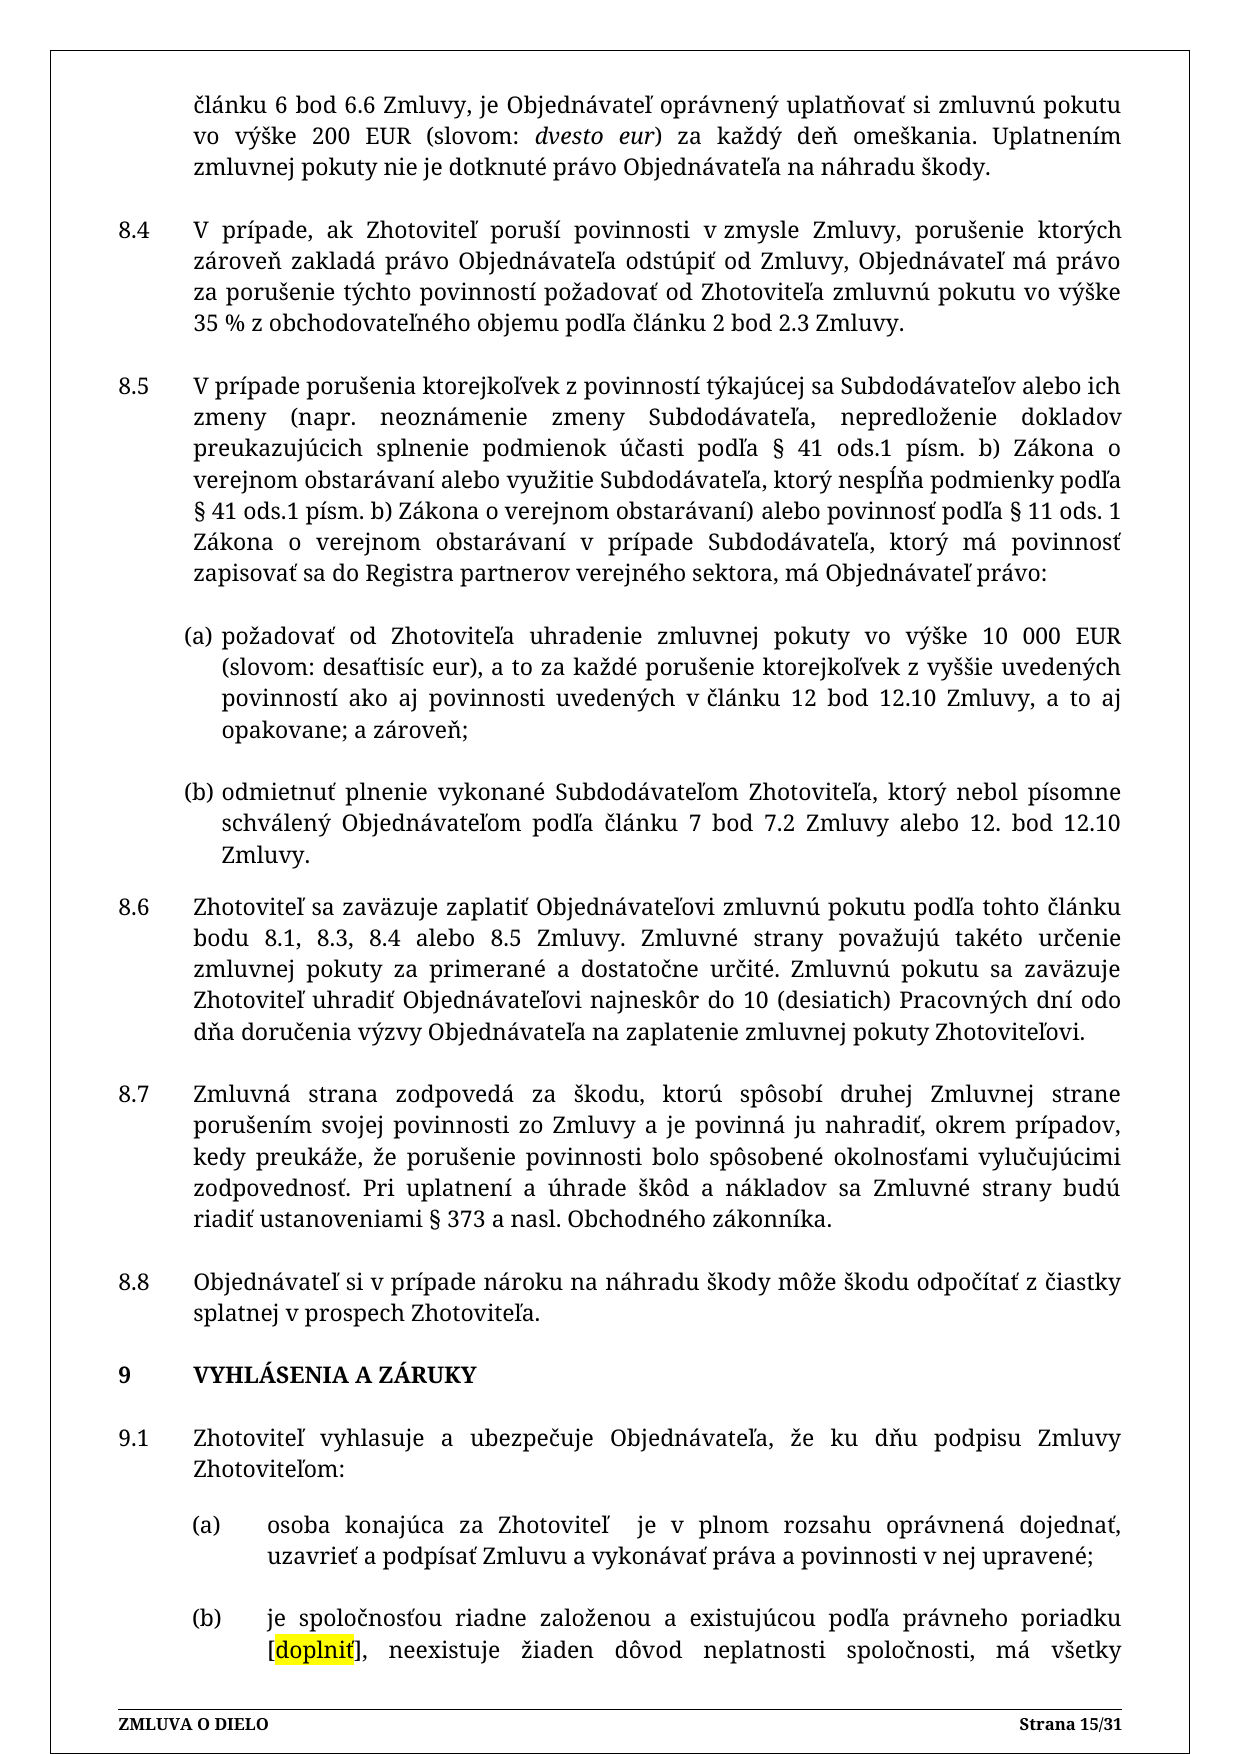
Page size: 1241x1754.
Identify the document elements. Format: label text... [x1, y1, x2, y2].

list osoba konajúca za Zhotoviteľ je v plnom rozsahu oprávnená dojednať, uzavrieť a podpísať Zmluvu a vykonávať práva a povinnosti v nej upravené; [192, 1508, 1122, 1571]
list Zhotoviteľ sa zaväzuje zaplatiť Objednávateľovi zmluvnú pokutu podľa tohto článku bodu 8.1, 8.3, 8.4 alebo 8.5 Zmluvy. Zmluvné strany považujú takéto určenie zmluvnej pokuty za primerané a dostatočne určité. Zmluvnú pokutu sa zaväzuje Zhotoviteľ uhradiť Objednávateľovi najneskôr do 10 (desiatich) Pracovných dní odo dňa doručenia výzvy Objednávateľa na zaplatenie zmluvnej pokuty Zhotoviteľovi. [118, 891, 1122, 1047]
list Zhotoviteľ vyhlasuje a ubezpečuje Objednávateľa, že ku dňu podpisu Zmluvy Zhotoviteľom: [118, 1422, 1122, 1484]
list Zmluvná strana zodpovedá za škodu, ktorú spôsobí druhej Zmluvnej strane porušením svojej povinnosti zo Zmluvy a je povinná ju nahradiť, okrem prípadov, kedy preukáže, že porušenie povinnosti bolo spôsobené okolnosťami vylučujúcimi zodpovednosť. Pri uplatnení a úhrade škôd a nákladov sa Zmluvné strany budú riadiť ustanoveniami § 373 a nasl. Obchodného zákonníka. [118, 1078, 1122, 1234]
list odmietnuť plnenie vykonané Subdodávateľom Zhotoviteľa, ktorý nebol písomne schválený Objednávateľom podľa článku 7 bod 7.2 Zmluvy alebo 12. bod 12.10 Zmluvy. [184, 776, 1122, 870]
list Objednávateľ si v prípade nároku na náhradu škody môže škodu odpočítať z čiastky splatnej v prospech Zhotoviteľa. [118, 1266, 1122, 1328]
list požadovať od Zhotoviteľa uhradenie zmluvnej pokuty vo výške 10 000 EUR (slovom: desaťtisíc eur), a to za každé porušenie ktorejkoľvek z vyššie uvedených povinností ako aj povinnosti uvedených v článku 12 bod 12.10 Zmluvy, a to aj opakovane; a zároveň; [184, 620, 1122, 745]
list VYHLÁSENIA A ZÁRUKY [118, 1359, 1122, 1391]
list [192, 1602, 1122, 1665]
list V prípade porušenia ktorejkoľvek z povinností týkajúcej sa Subdodávateľov alebo ich zmeny (napr. neoznámenie zmeny Subdodávateľa, nepredloženie dokladov preukazujúcich splnenie podmienok účasti podľa § 41 ods.1 písm. b) Zákona o verejnom obstarávaní alebo využitie Subdodávateľa, ktorý nespĺňa podmienky podľa § 41 ods.1 písm. b) Zákona o verejnom obstarávaní) alebo povinnosť podľa § 11 ods. 1 Zákona o verejnom obstarávaní v prípade Subdodávateľa, ktorý má povinnosť zapisovať sa do Registra partnerov verejného sektora, má Objednávateľ právo: [118, 370, 1122, 589]
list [118, 89, 1122, 182]
list V prípade, ak Zhotoviteľ poruší povinnosti v zmysle Zmluvy, porušenie ktorých zároveň zakladá právo Objednávateľa odstúpiť od Zmluvy, Objednávateľ má právo za porušenie týchto povinností požadovať od Zhotoviteľa zmluvnú pokutu vo výške 35 % z obchodovateľného objemu podľa článku 2 bod 2.3 Zmluvy. [118, 214, 1122, 339]
